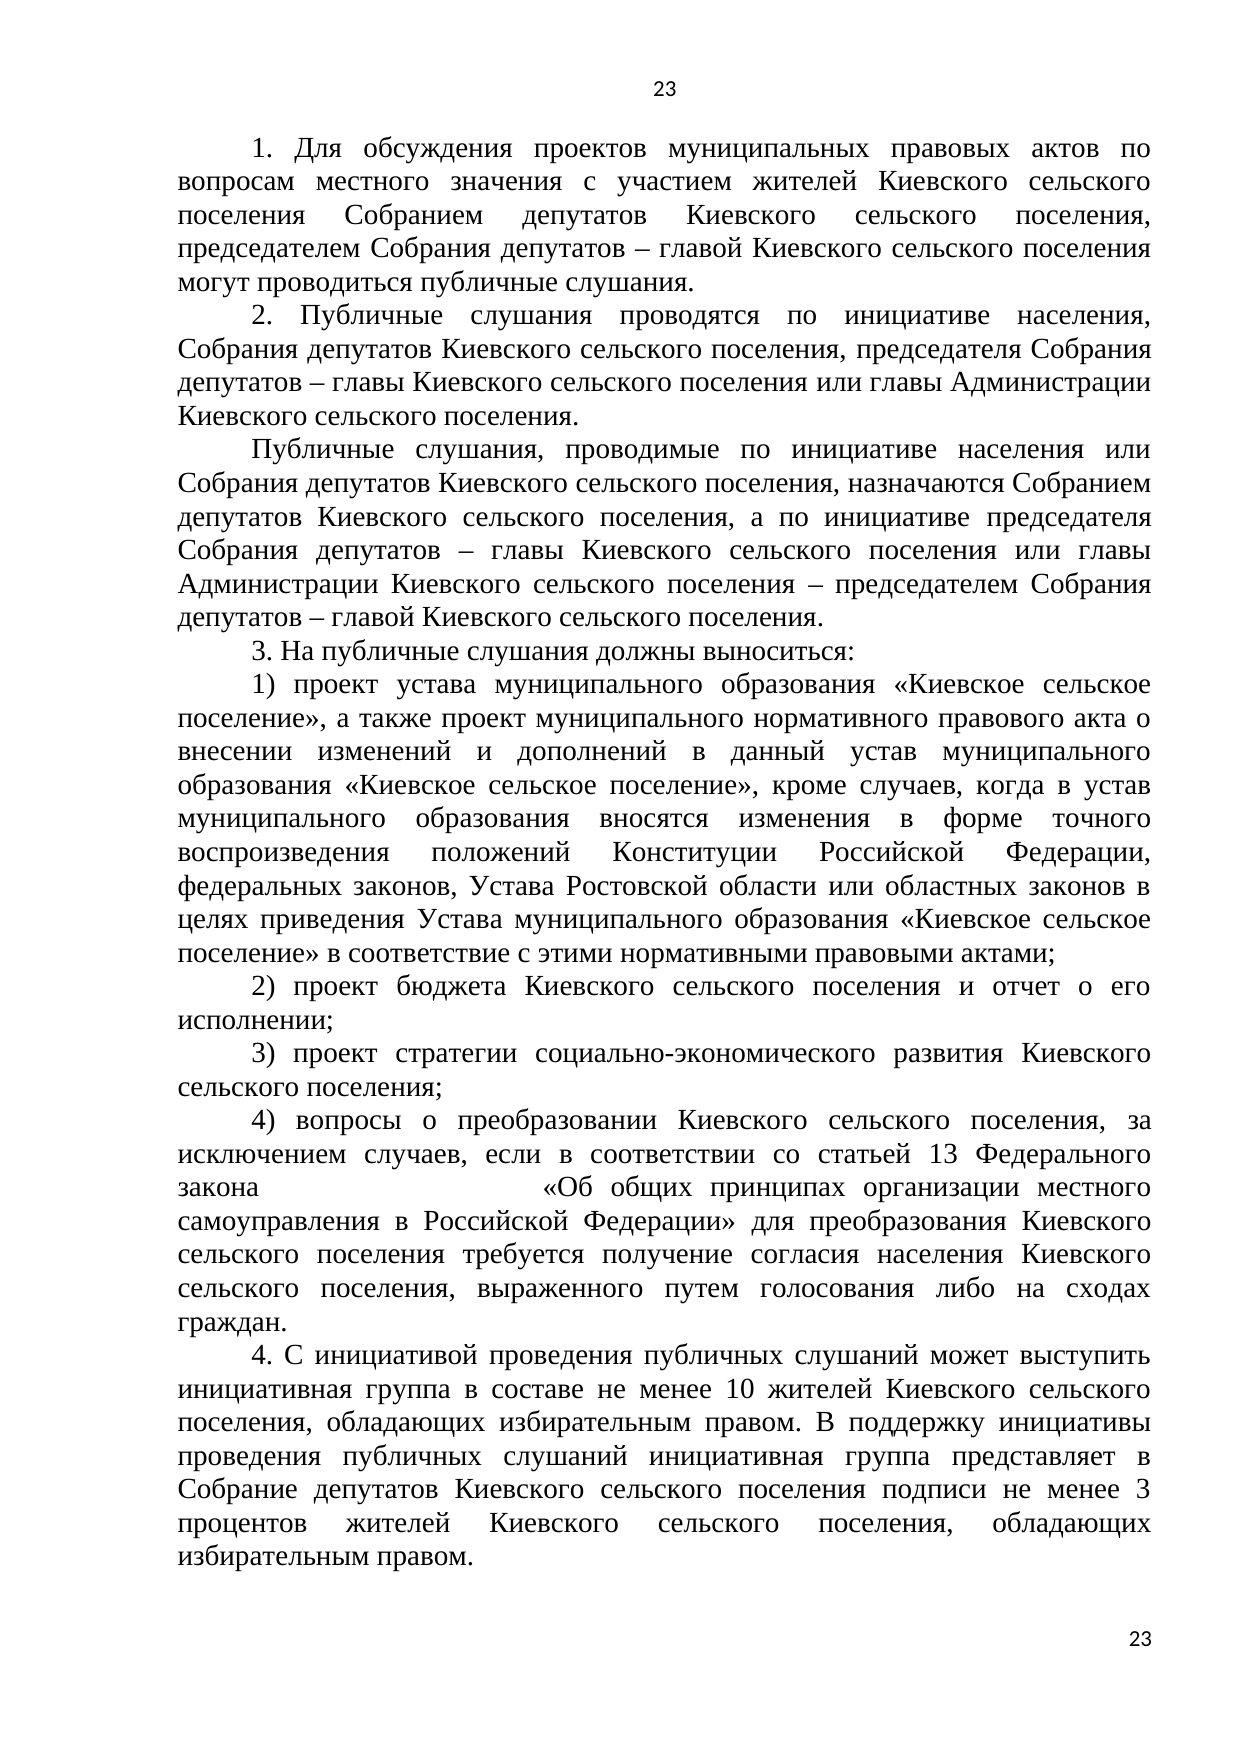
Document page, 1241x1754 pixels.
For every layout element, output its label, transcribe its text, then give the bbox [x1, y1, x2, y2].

text 2) проект бюджета Киевского сельского поселения и отчет о его исполнении; [177, 968, 1152, 1035]
text Публичные слушания, проводимые по инициативе населения или Собрания депутатов Киевского сельского поселения, назначаются Собранием депутатов Киевского сельского поселения, а по инициативе председателя Собрания депутатов – главы Киевского сельского поселения или главы Администрации Киевского сельского поселения – председателем Собрания депутатов – главой Киевского сельского поселения. [177, 432, 1152, 633]
text 1. Для обсуждения проектов муниципальных правовых актов по вопросам местного значения с участием жителей Киевского сельского поселения Собранием депутатов Киевского сельского поселения, председателем Собрания депутатов – главой Киевского сельского поселения могут проводиться публичные слушания. [177, 130, 1152, 297]
text 4. С инициативой проведения публичных слушаний может выступить инициативная группа в составе не менее 10 жителей Киевского сельского поселения, обладающих избирательным правом. В поддержку инициативы проведения публичных слушаний инициативная группа представляет в Собрание депутатов Киевского сельского поселения подписи не менее 3 процентов жителей Киевского сельского поселения, обладающих избирательным правом. [177, 1337, 1152, 1572]
text 1) проект устава муниципального образования «Киевское сельское поселение», а также проект муниципального нормативного правового акта о внесении изменений и дополнений в данный устав муниципального образования «Киевское сельское поселение», кроме случаев, когда в устав муниципального образования вносятся изменения в форме точного воспроизведения положений Конституции Российской Федерации, федеральных законов, Устава Ростовской области или областных законов в целях приведения Устава муниципального образования «Киевское сельское поселение» в соответствие с этими нормативными правовыми актами; [177, 666, 1152, 968]
text 3) проект стратегии социально-экономического развития Киевского сельского поселения; [177, 1035, 1152, 1102]
text 2. Публичные слушания проводятся по инициативе населения, Собрания депутатов Киевского сельского поселения, председателя Собрания депутатов – главы Киевского сельского поселения или главы Администрации Киевского сельского поселения. [177, 297, 1152, 432]
text 3. На публичные слушания должны выноситься: [177, 633, 1152, 666]
text 4) вопросы о преобразовании Киевского сельского поселения, за исключением случаев, если в соответствии со статьей 13 Федерального закона «Об общих принципах организации местного самоуправления в Российской Федерации» для преобразования Киевского сельского поселения требуется получение согласия населения Киевского сельского поселения, выраженного путем голосования либо на сходах граждан. [177, 1102, 1152, 1337]
